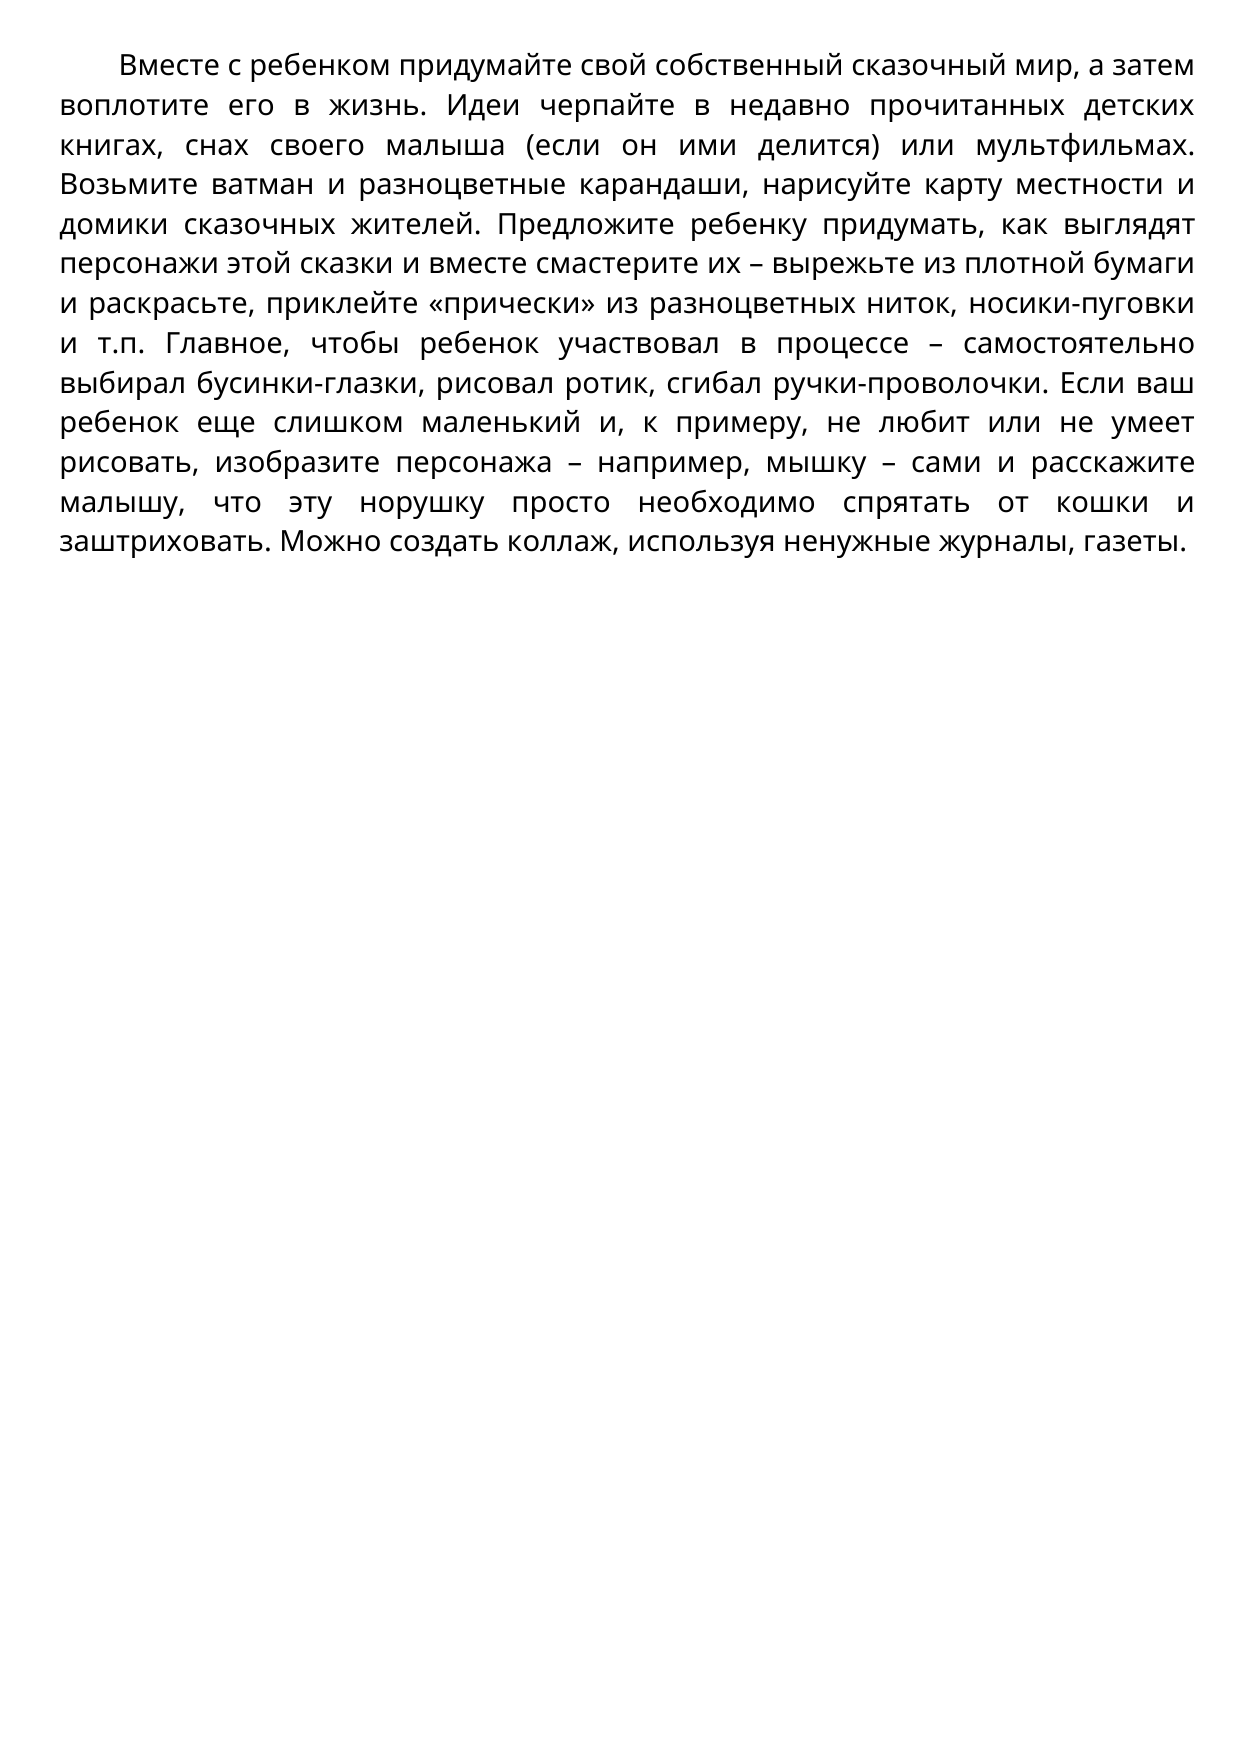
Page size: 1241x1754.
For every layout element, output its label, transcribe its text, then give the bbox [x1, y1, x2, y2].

text Вместе с ребенком придумайте свой собственный сказочный мир, а затем воплотите его в жизнь. Идеи черпайте в недавно прочитанных детских книгах, снах своего малыша (если он ими делится) или мультфильмах. Возьмите ватман и разноцветные карандаши, нарисуйте карту местности и домики сказочных жителей. Предложите ребенку придумать, как выглядят персонажи этой сказки и вместе смастерите их – вырежьте из плотной бумаги и раскрасьте, приклейте «прически» из разноцветных ниток, носики-пуговки и т.п. Главное, чтобы ребенок участвовал в процессе – самостоятельно выбирал бусинки-глазки, рисовал ротик, сгибал ручки-проволочки. Если ваш ребенок еще слишком маленький и, к примеру, не любит или не умеет рисовать, изобразите персонажа – например, мышку – сами и расскажите малышу, что эту норушку просто необходимо спрятать от кошки и заштриховать. Можно создать коллаж, используя ненужные журналы, газеты. [59, 44, 1196, 560]
